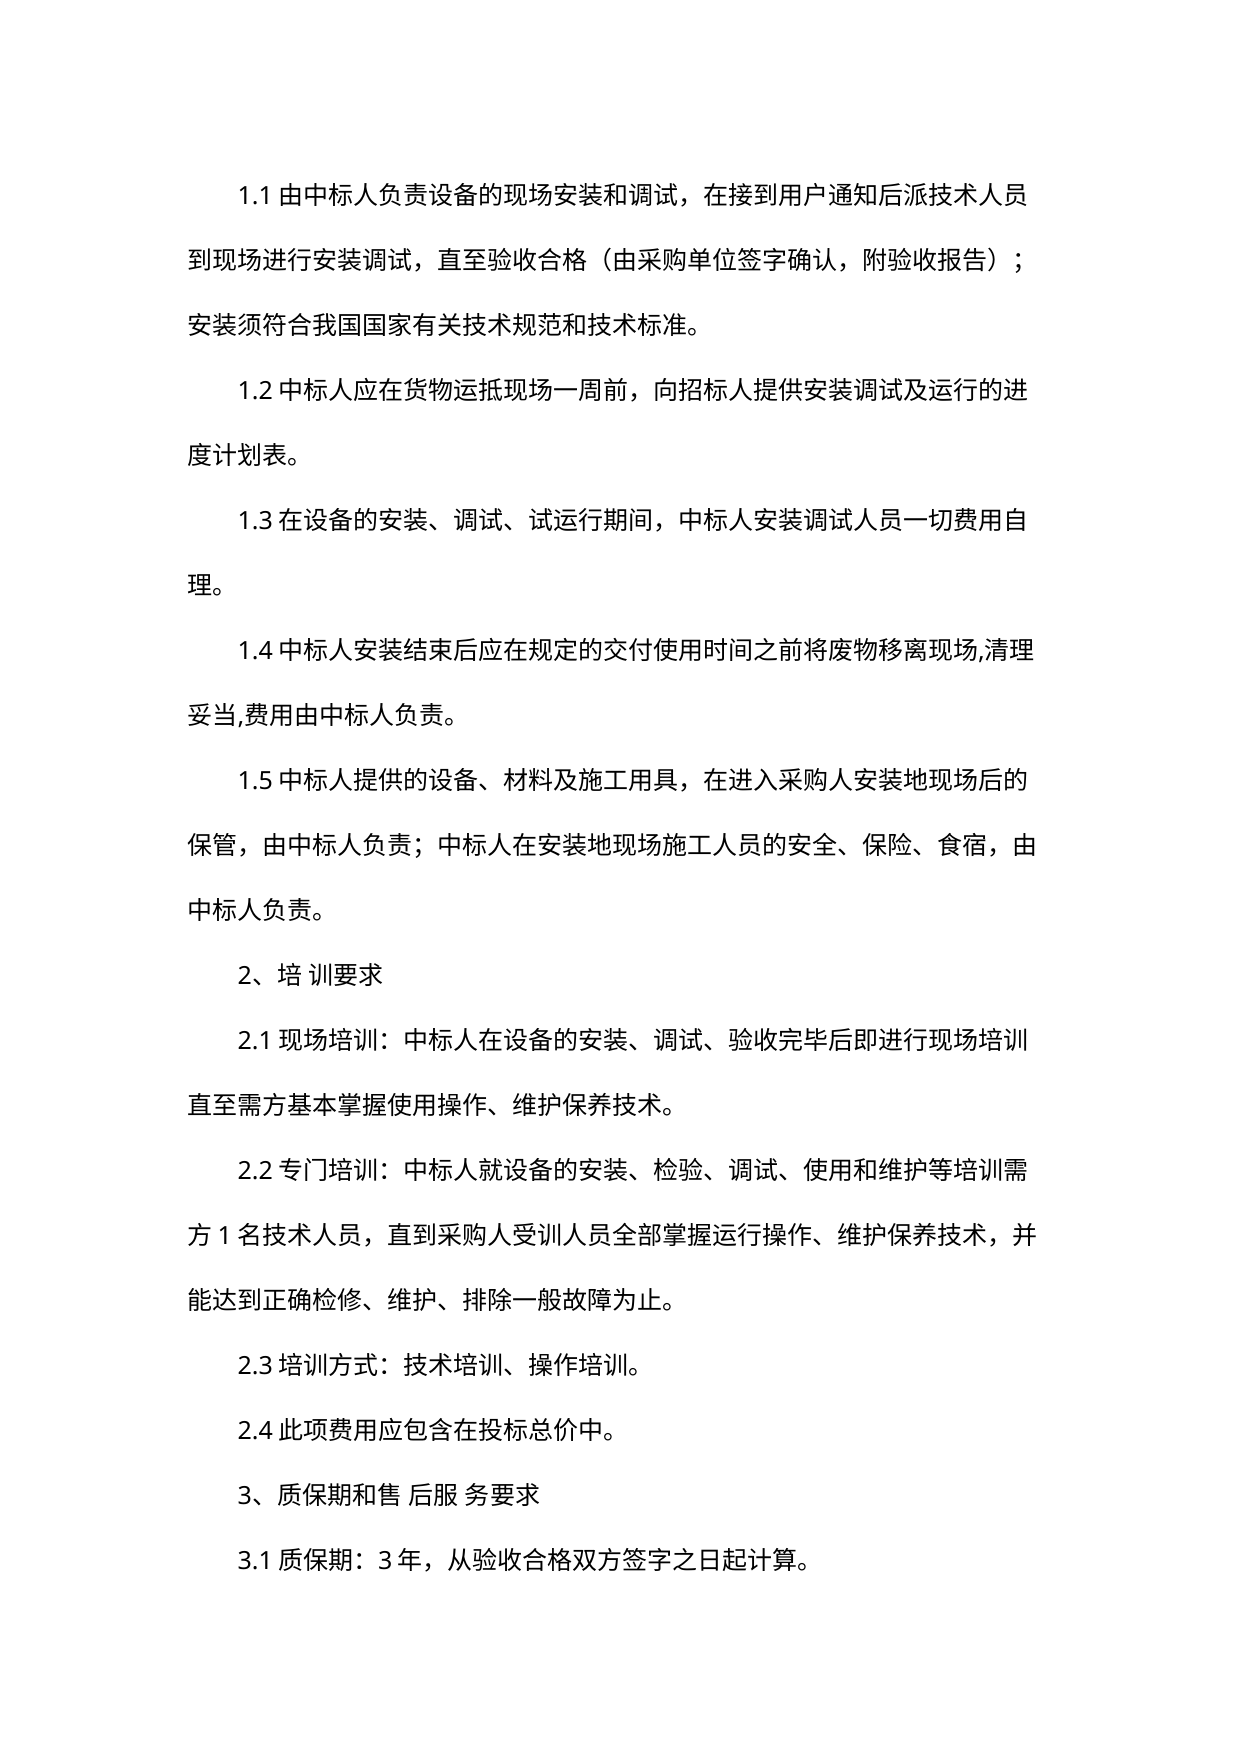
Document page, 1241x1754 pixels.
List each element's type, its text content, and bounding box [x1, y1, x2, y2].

text 2.2专门培训：中标人就设备的安装、检验、调试、使用和维护等培训需方1名技术人员，直到采购人受训人员全部掌握运行操作、维护保养技术，并能达到正确检修、维护、排除一般故障为止。 [187, 1137, 1053, 1332]
text 1.1由中标人负责设备的现场安装和调试，在接到用户通知后派技术人员到现场进行安装调试，直至验收合格（由采购单位签字确认，附验收报告）；安装须符合我国国家有关技术规范和技术标准。 [187, 162, 1053, 357]
text 1.5中标人提供的设备、材料及施工用具，在进入采购人安装地现场后的保管，由中标人负责；中标人在安装地现场施工人员的安全、保险、食宿，由中标人负责。 [187, 747, 1053, 942]
text 1.4中标人安装结束后应在规定的交付使用时间之前将废物移离现场,清理妥当,费用由中标人负责。 [187, 617, 1053, 747]
text 3、质保期和售 后服 务要求 [187, 1462, 1053, 1527]
text 2.1现场培训：中标人在设备的安装、调试、验收完毕后即进行现场培训直至需方基本掌握使用操作、维护保养技术。 [187, 1007, 1053, 1137]
text 2.4此项费用应包含在投标总价中。 [187, 1397, 1053, 1462]
text 3.1质保期：3年，从验收合格双方签字之日起计算。 [187, 1527, 1053, 1592]
text 2.3培训方式：技术培训、操作培训。 [187, 1332, 1053, 1397]
text 1.3在设备的安装、调试、试运行期间，中标人安装调试人员一切费用自理。 [187, 487, 1053, 617]
text 2、培 训要求 [187, 942, 1053, 1007]
text 1.2中标人应在货物运抵现场一周前，向招标人提供安装调试及运行的进度计划表。 [187, 357, 1053, 487]
